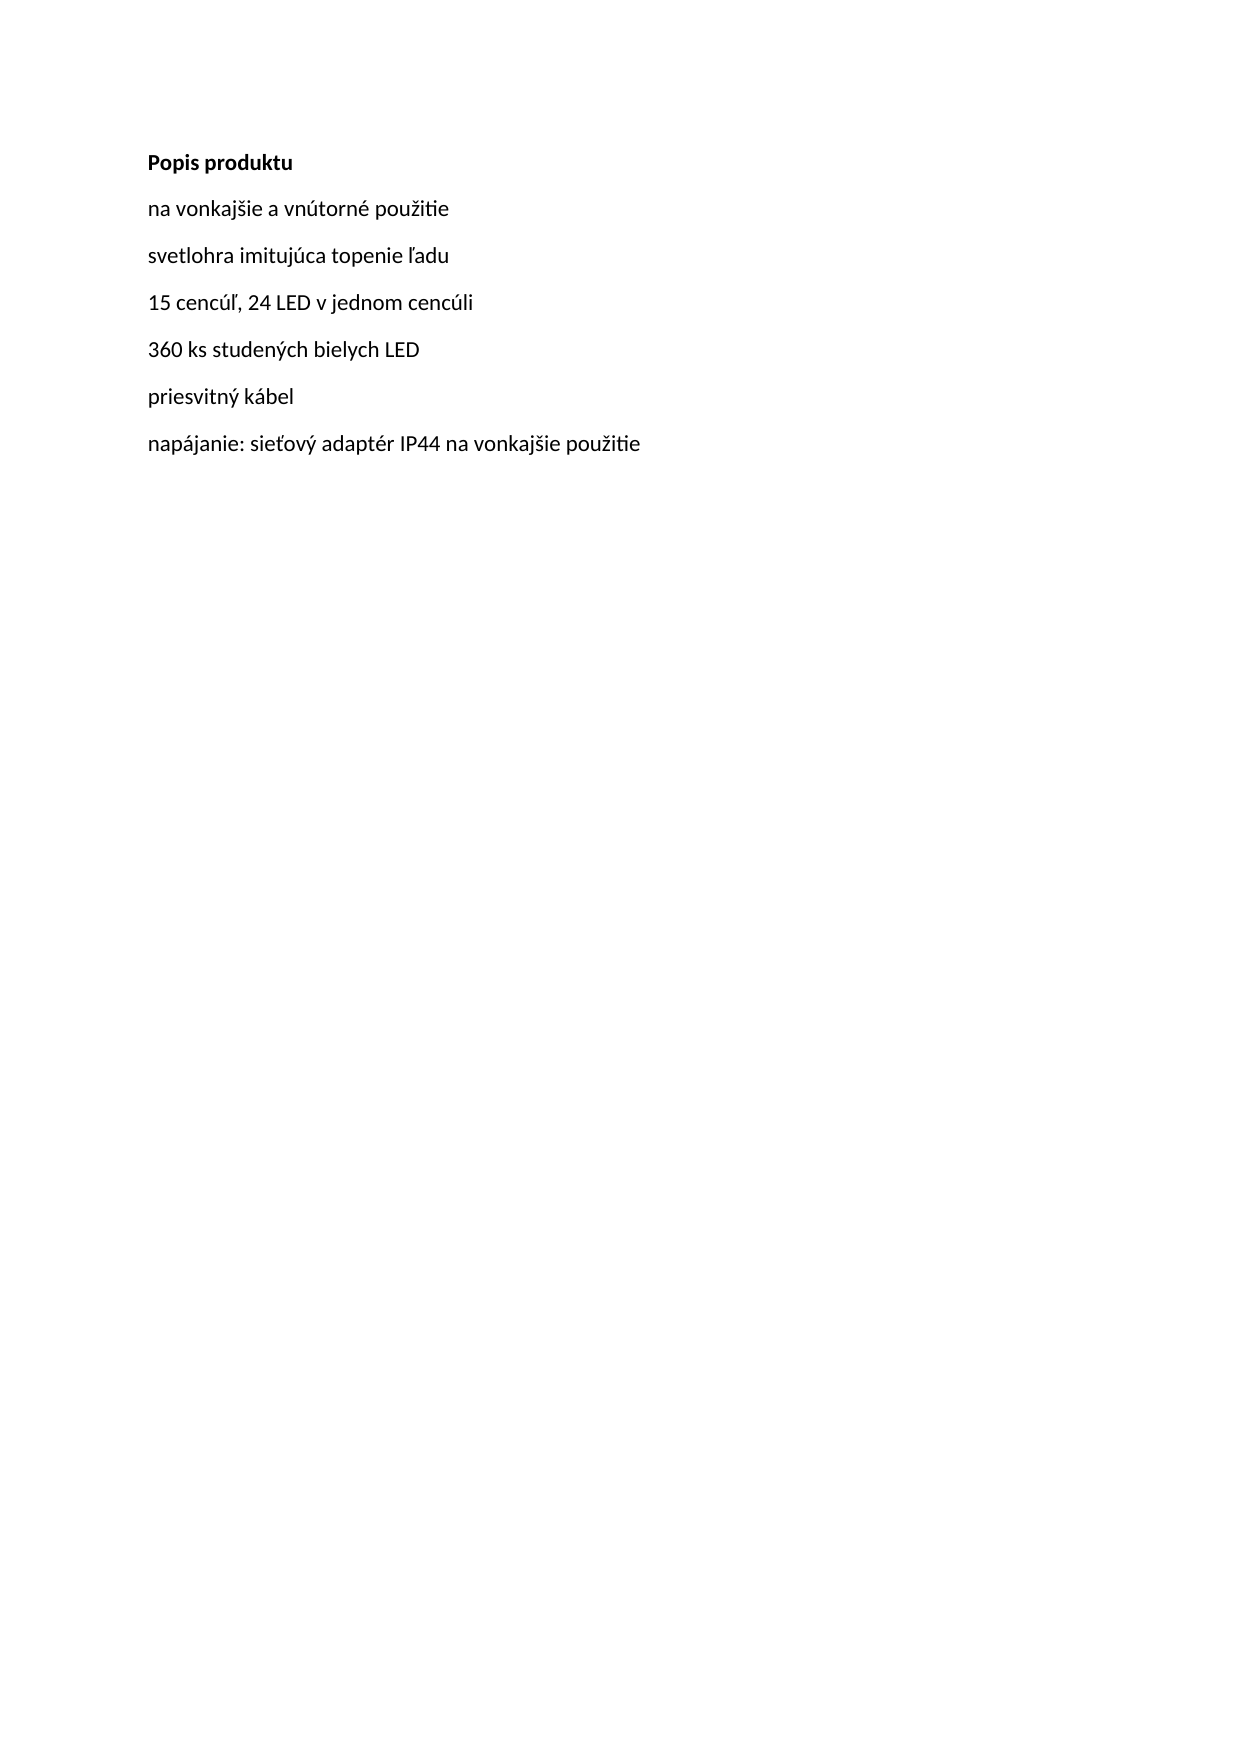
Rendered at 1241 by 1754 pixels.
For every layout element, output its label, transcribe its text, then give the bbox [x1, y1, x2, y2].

text priesvitný kábel [148, 382, 1093, 410]
text 15 cencúľ, 24 LED v jednom cencúli [148, 288, 1093, 316]
text napájanie: sieťový adaptér IP44 na vonkajšie použitie [148, 429, 1093, 457]
text svetlohra imitujúca topenie ľadu [148, 241, 1093, 269]
text na vonkajšie a vnútorné použitie [148, 194, 1093, 222]
text 360 ks studených bielych LED [148, 335, 1093, 363]
text Popis produktu [148, 148, 1093, 176]
